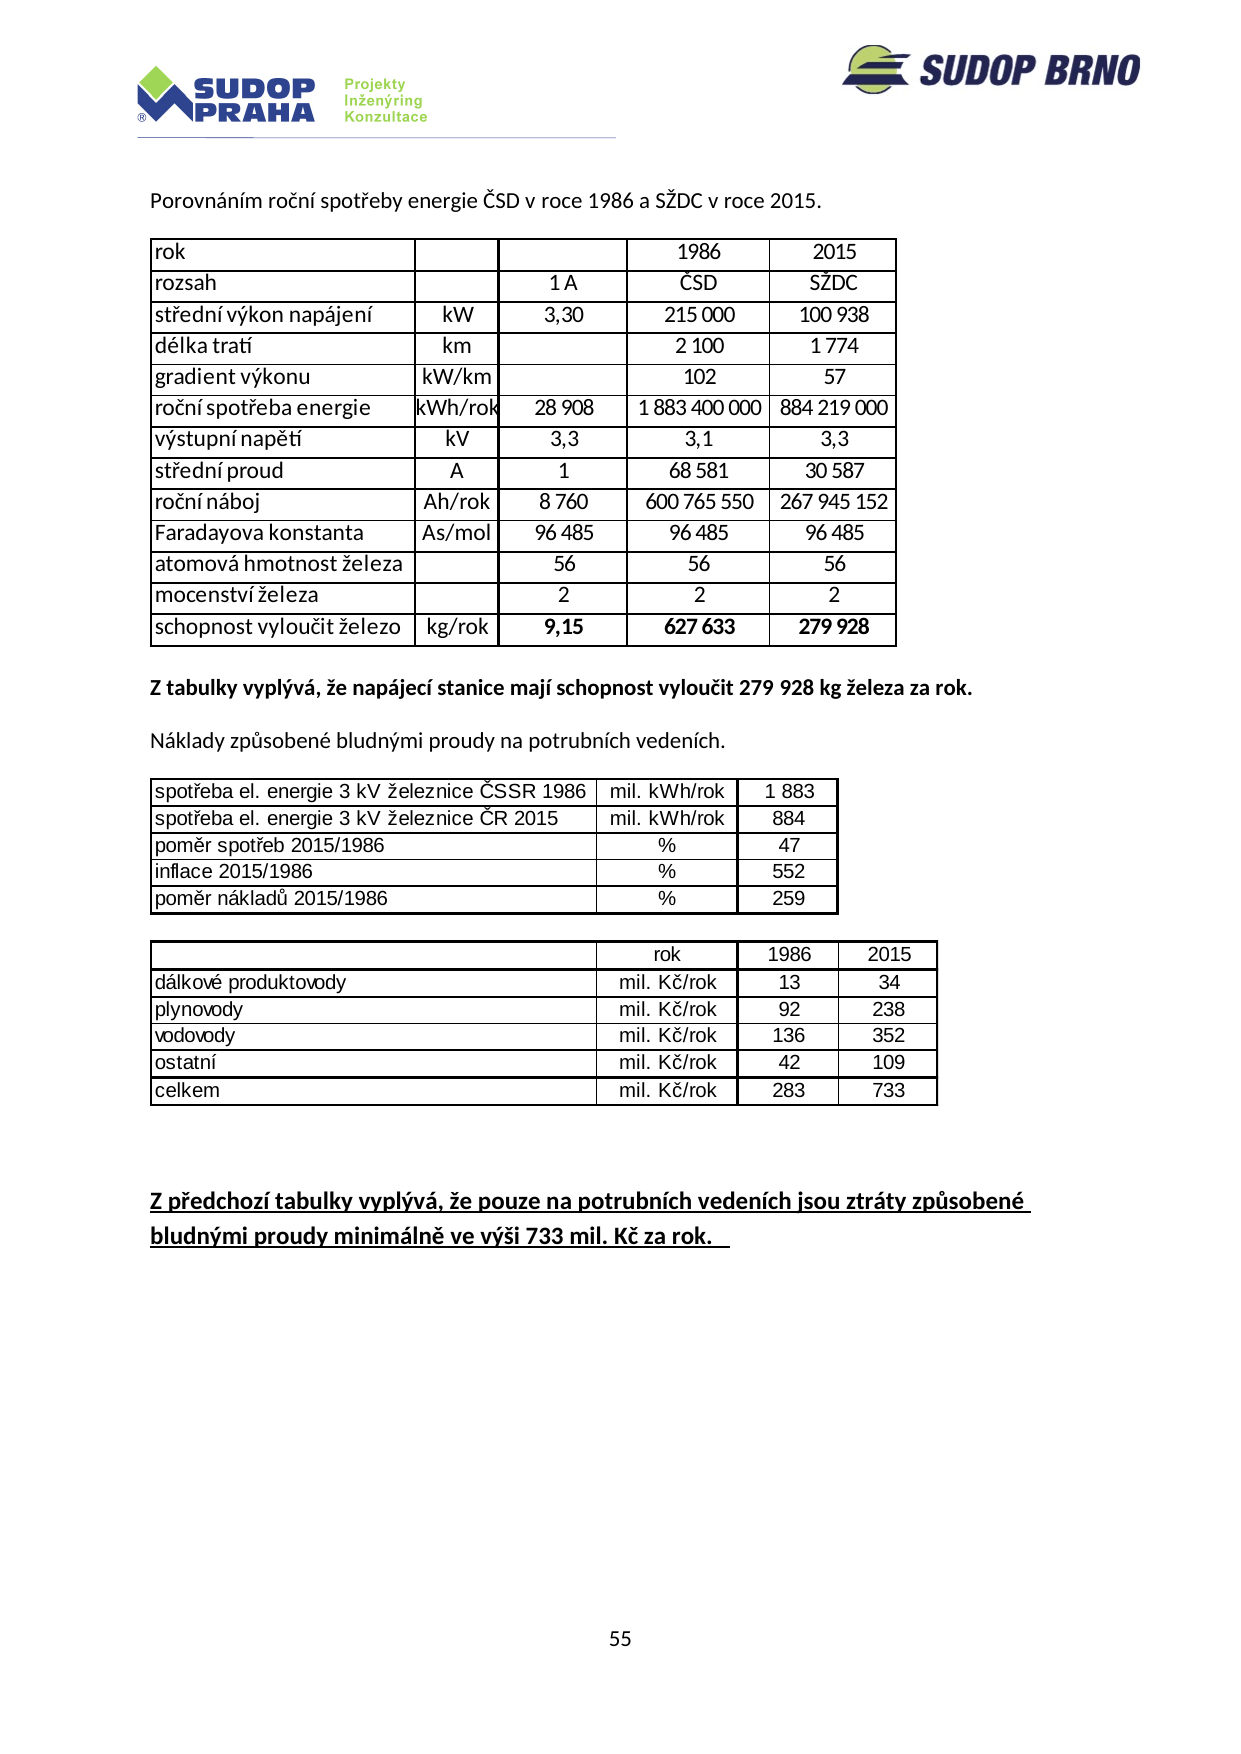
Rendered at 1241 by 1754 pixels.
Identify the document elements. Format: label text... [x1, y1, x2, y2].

text Náklady způsobené bludnými proudy na potrubních vedeních. [150, 726, 1090, 754]
picture [137, 65, 435, 126]
picture [841, 45, 1149, 96]
text Z předchozí tabulky vyplývá, že pouze na potrubních vedeních jsou ztráty způsobené bludnými proudy minimálně ve výši 733 mil. Kč za rok. [150, 1185, 1090, 1251]
text Z tabulky vyplývá, že napájecí stanice mají schopnost vyloučit 279 928 kg železa za rok. [150, 673, 1090, 701]
text Porovnáním roční spotřeby energie ČSD v roce 1986 a SŽDC v roce 2015. [150, 186, 1090, 214]
